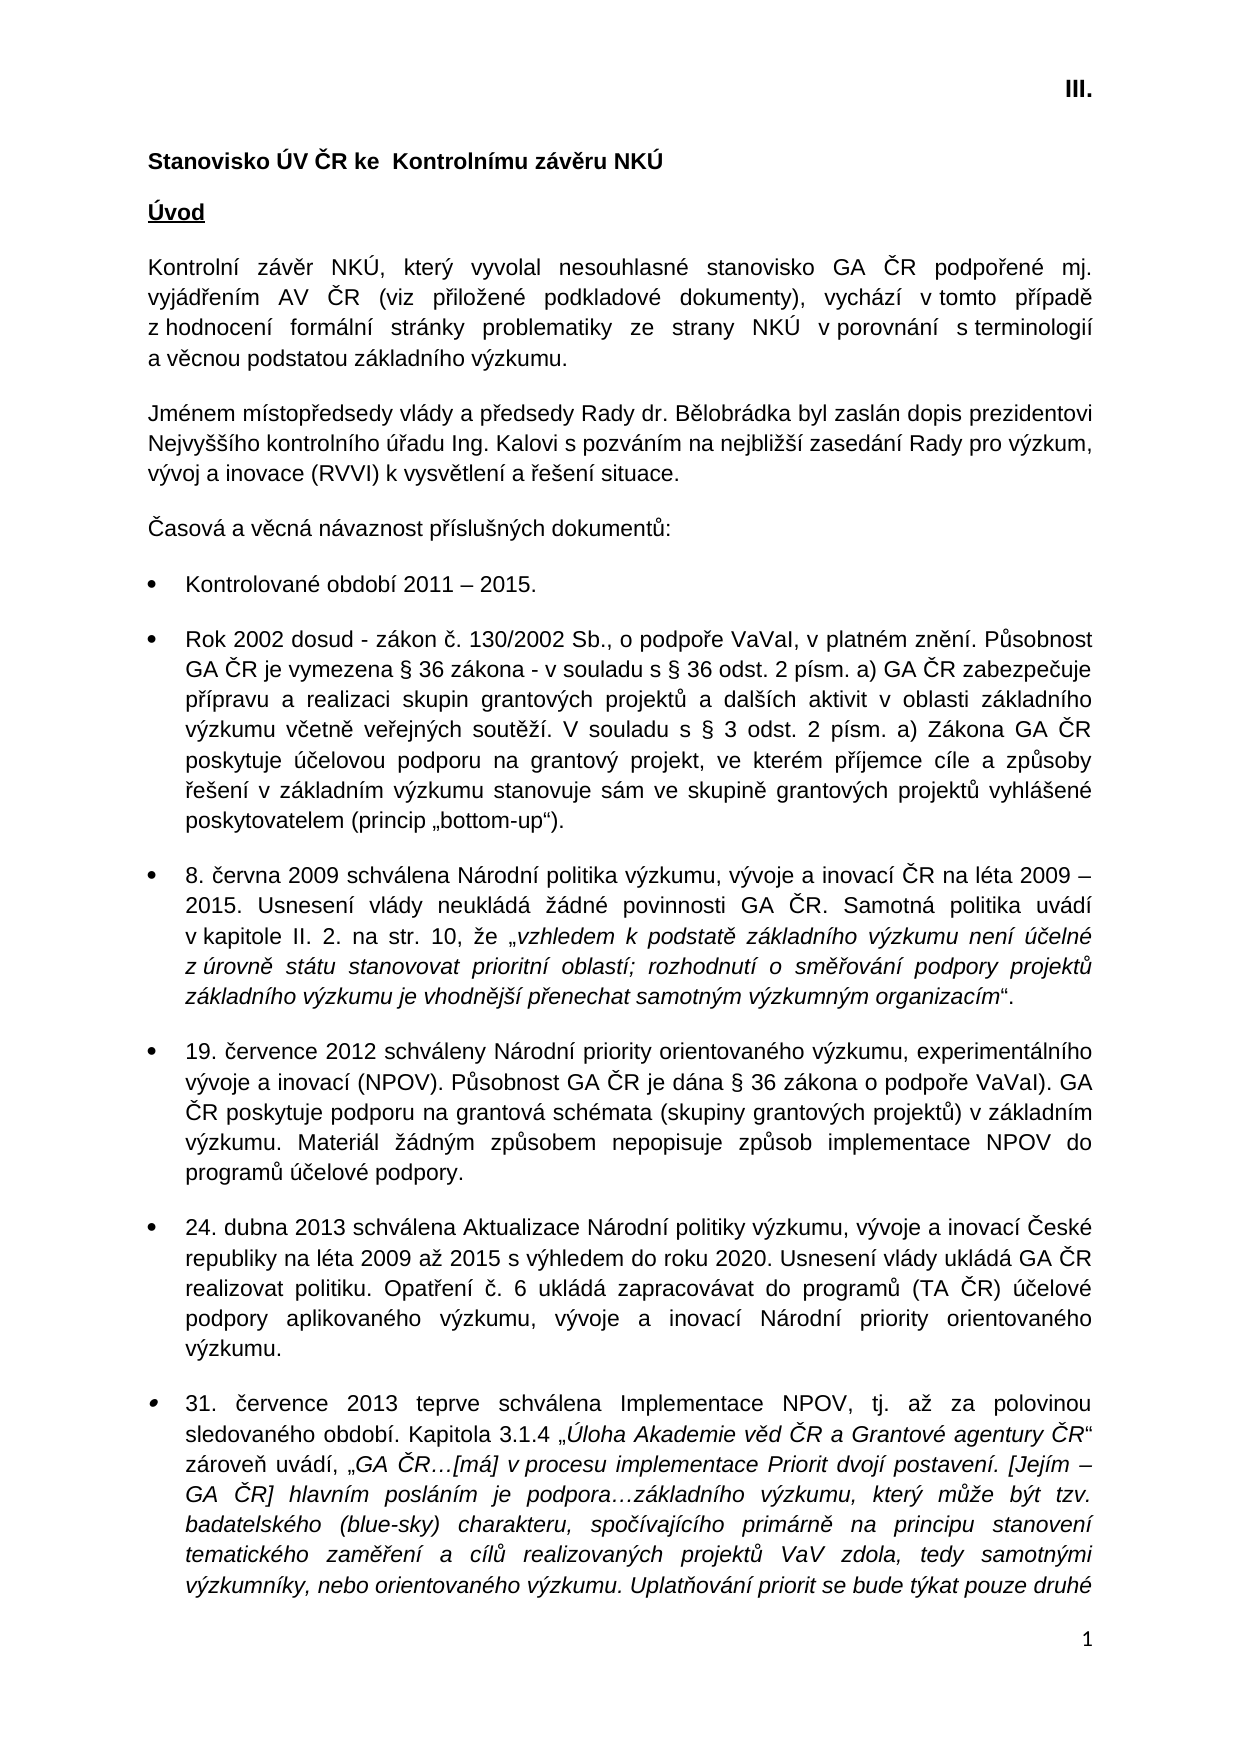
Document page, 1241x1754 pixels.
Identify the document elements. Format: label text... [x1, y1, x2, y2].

text Kontrolní závěr NKÚ, který vyvolal nesouhlasné stanovisko GA ČR podpořené mj. vyjádřením AV ČR (viz přiložené podkladové dokumenty), vychází v tomto případě z hodnocení formální stránky problematiky ze strany NKÚ v porovnání s terminologií a věcnou podstatou základního výzkumu. [148, 254, 1093, 371]
list Kontrolované období 2011 – 2015. [148, 571, 1093, 597]
text Časová a věcná návaznost příslušných dokumentů: [148, 515, 1093, 542]
text Stanovisko ÚV ČR ke Kontrolnímu závěru NKÚ [148, 148, 1093, 174]
text Jménem místopředsedy vlády a předsedy Rady dr. Bělobrádka byl zaslán dopis prezidentovi Nejvyššího kontrolního úřadu Ing. Kalovi s pozváním na nejbližší zasedání Rady pro výzkum, vývoj a inovace (RVVI) k vysvětlení a řešení situace. [148, 400, 1093, 486]
list 19. července 2012 schváleny Národní priority orientovaného výzkumu, experimentálního vývoje a inovací (NPOV). Působnost GA ČR je dána § 36 zákona o podpoře VaVaI). GA ČR poskytuje podporu na grantová schémata (skupiny grantových projektů) v základním výzkumu. Materiál žádným způsobem nepopisuje způsob implementace NPOV do programů účelové podpory. [148, 1038, 1093, 1185]
list Rok 2002 dosud - zákon č. 130/2002 Sb., o podpoře VaVaI, v platném znění. Působnost GA ČR je vymezena § 36 zákona - v souladu s § 36 odst. 2 písm. a) GA ČR zabezpečuje přípravu a realizaci skupin grantových projektů a dalších aktivit v oblasti základního výzkumu včetně veřejných soutěží. V souladu s § 3 odst. 2 písm. a) Zákona GA ČR poskytuje účelovou podporu na grantový projekt, ve kterém příjemce cíle a způsoby řešení v základním výzkumu stanovuje sám ve skupině grantových projektů vyhlášené poskytovatelem (princip „bottom-up“). [148, 626, 1093, 833]
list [148, 1390, 1093, 1598]
list 8. června 2009 schválena Národní politika výzkumu, vývoje a inovací ČR na léta 2009 – 2015. Usnesení vlády neukládá žádné povinnosti GA ČR. Samotná politika uvádí v kapitole II. 2. na str. 10, že „vzhledem k podstatě základního výzkumu není účelné z úrovně státu stanovovat prioritní oblastí; rozhodnutí o směřování podpory projektů základního výzkumu je vhodnější přenechat samotným výzkumným organizacím“. [148, 862, 1093, 1009]
list 24. dubna 2013 schválena Aktualizace Národní politiky výzkumu, vývoje a inovací České republiky na léta 2009 až 2015 s výhledem do roku 2020. Usnesení vlády ukládá GA ČR realizovat politiku. Opatření č. 6 ukládá zapracovávat do programů (TA ČR) účelové podpory aplikovaného výzkumu, vývoje a inovací Národní priority orientovaného výzkumu. [148, 1214, 1093, 1361]
text Úvod [148, 199, 1093, 225]
